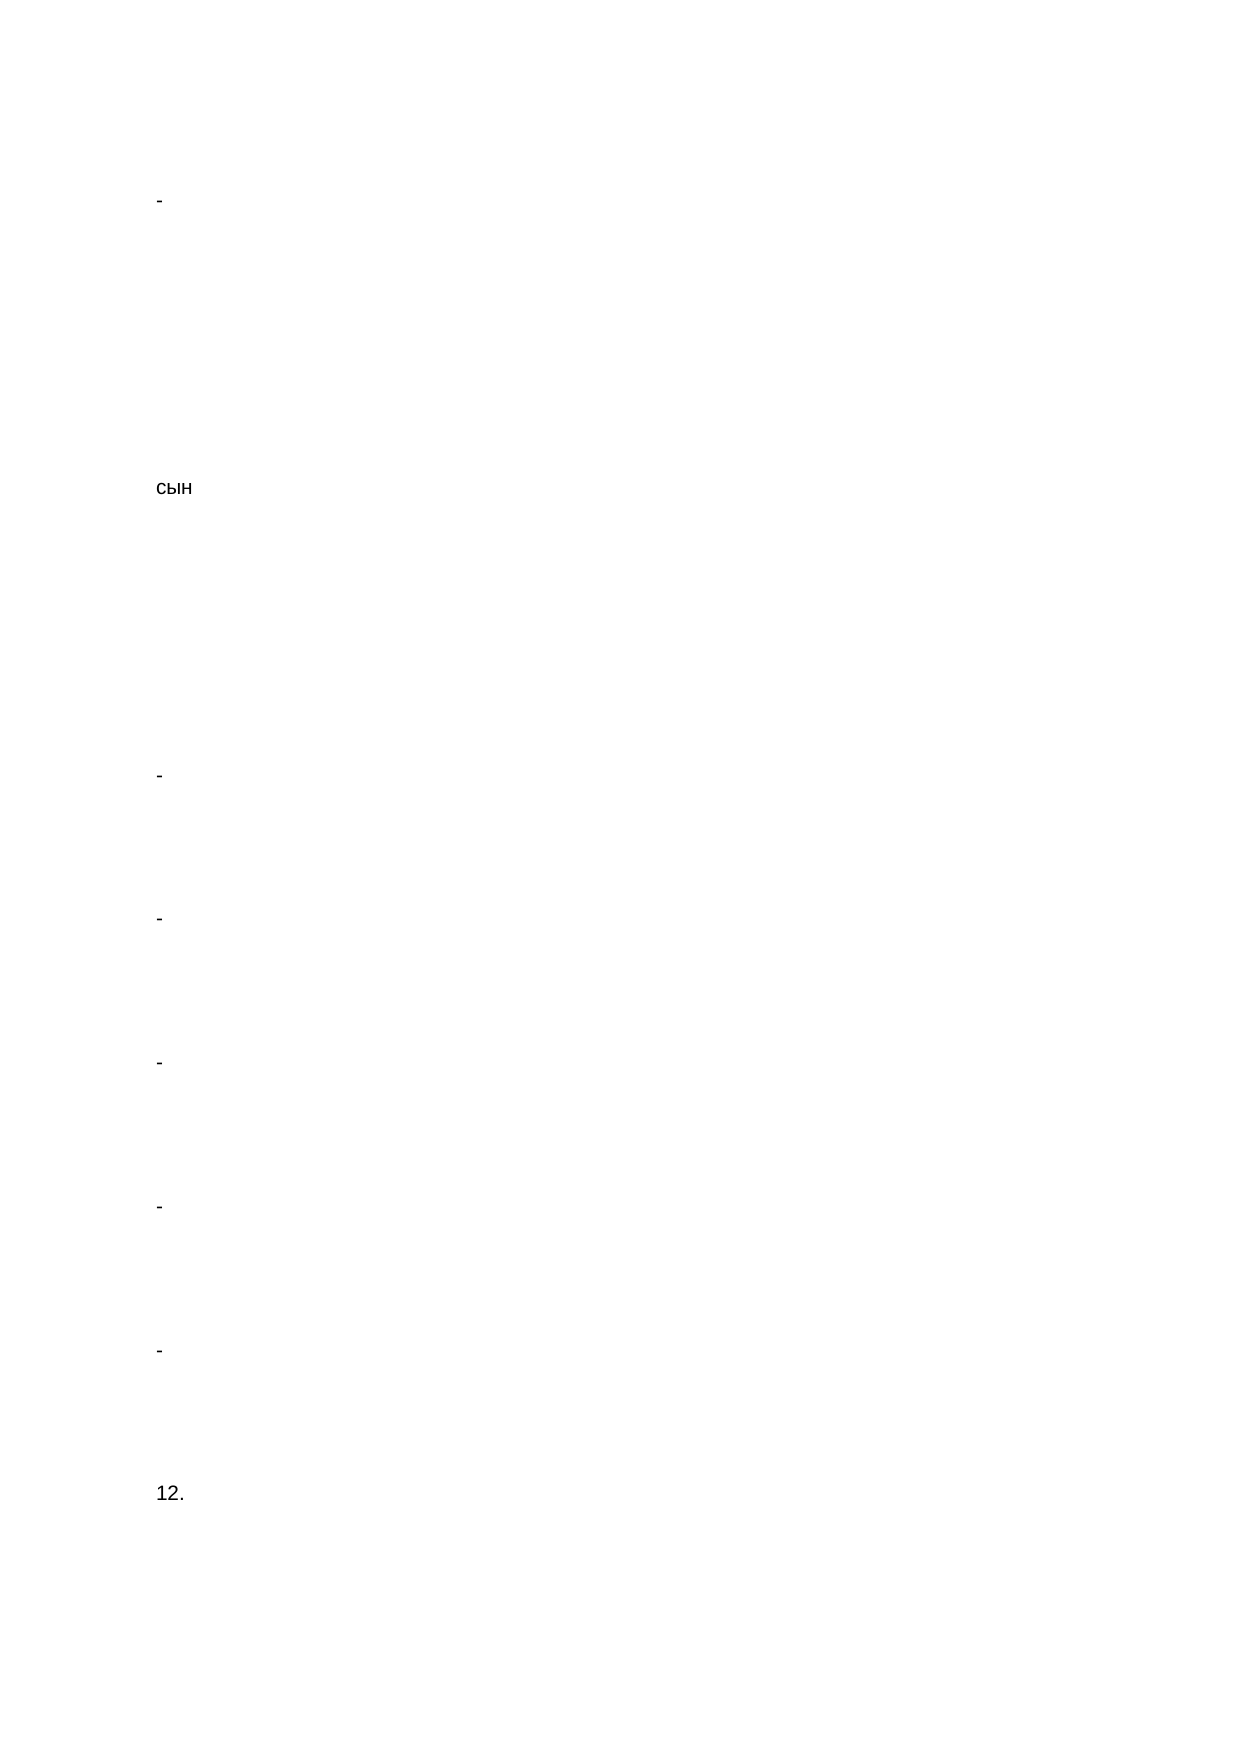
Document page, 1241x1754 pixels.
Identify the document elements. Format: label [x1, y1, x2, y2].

table_cell [140, 150, 1078, 1577]
